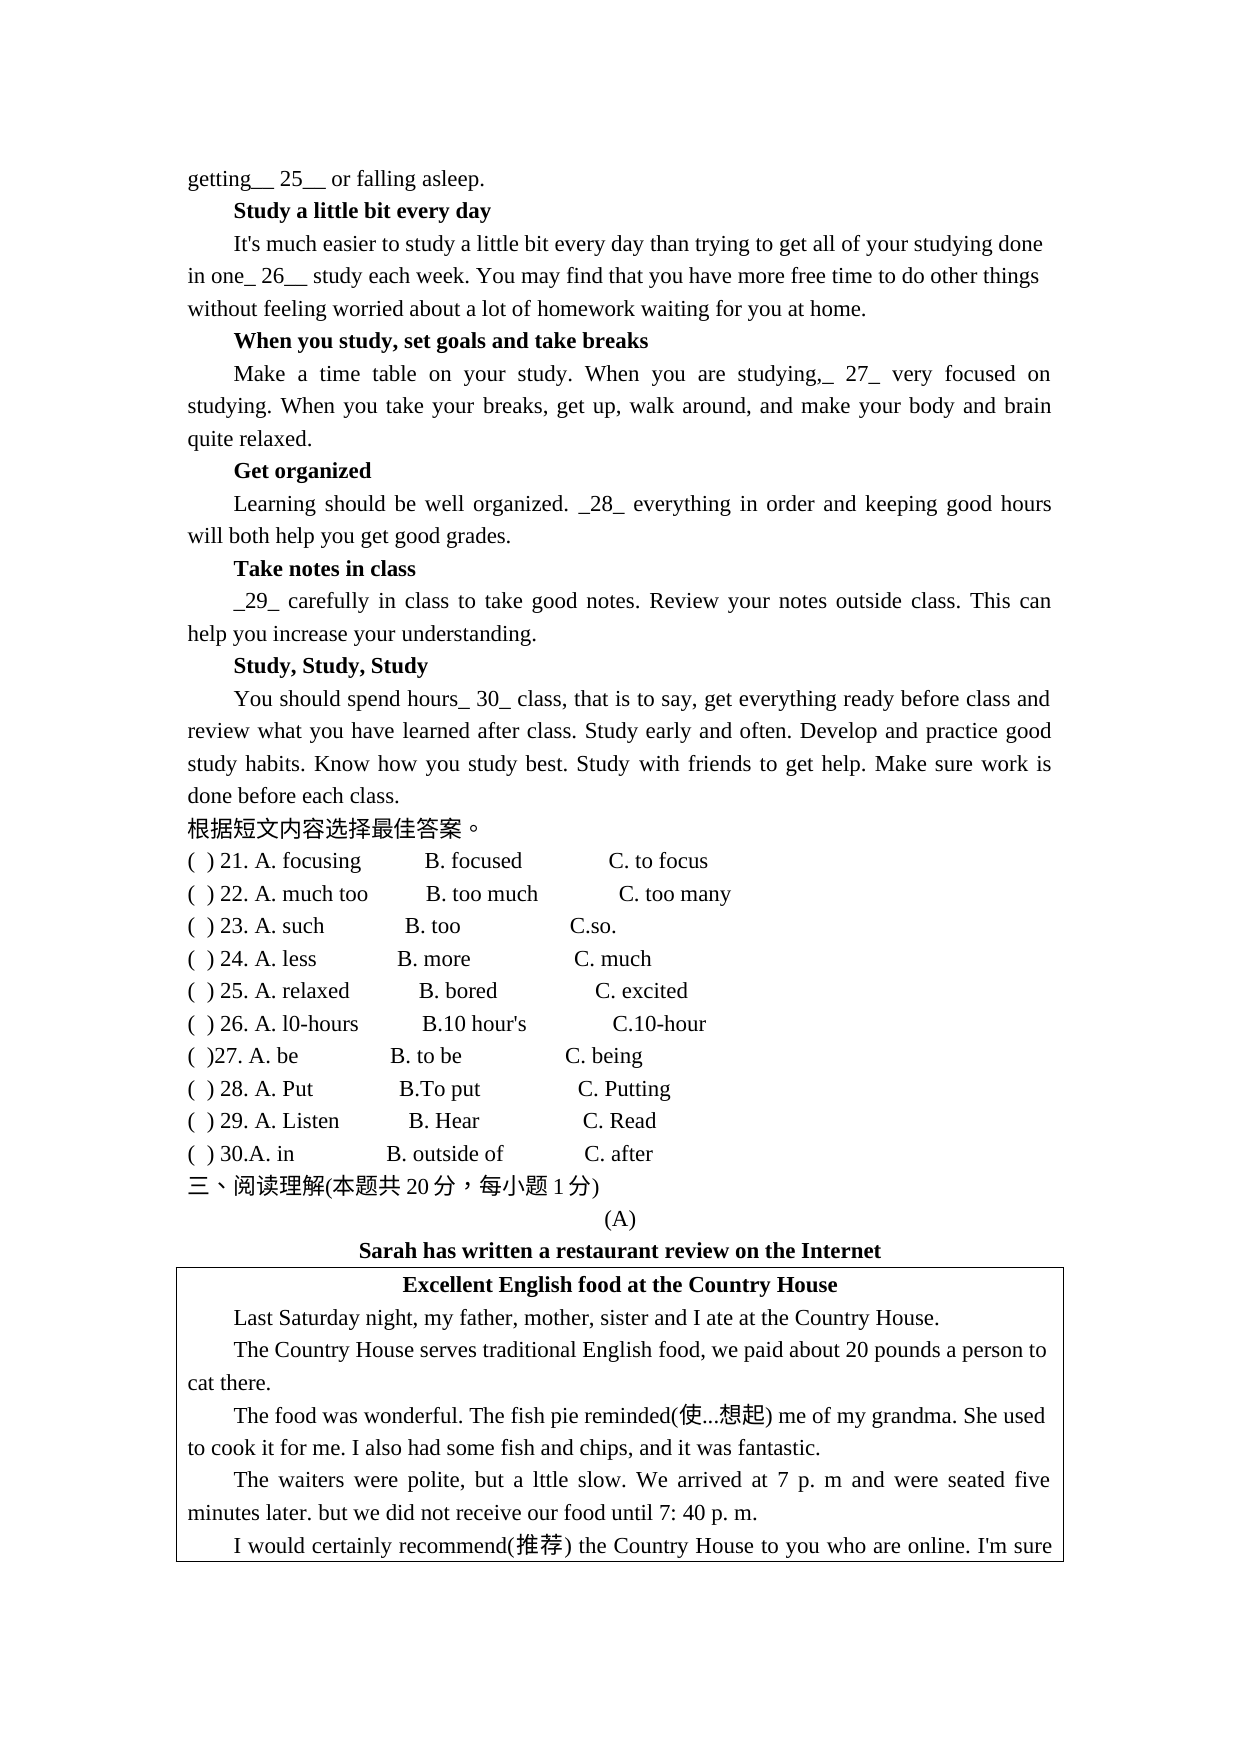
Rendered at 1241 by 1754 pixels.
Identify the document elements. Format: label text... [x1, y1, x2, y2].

text 三、阅读理解(本题共20分，每小题1分) [187, 1169, 1053, 1202]
text ( ) 25. A. relaxed B. bored C. excited [187, 974, 1053, 1007]
text ( ) 30.A. in B. outside of C. after [187, 1137, 1053, 1169]
text ( ) 22. A. much too B. too much C. too many [187, 877, 1053, 909]
text Study a little bit every day [187, 194, 1053, 227]
text Make a time table on your study. When you are studying,_ 27_ very focused on studying. When you take your breaks, get up, walk around, and make your body and brain quite relaxed. [187, 357, 1053, 454]
text ( ) 28. A. Put B.To put C. Putting [187, 1072, 1053, 1104]
text ( )27. A. be B. to be C. being [187, 1039, 1053, 1072]
text Take notes in class [187, 552, 1053, 584]
text Sarah has written a restaurant review on the Internet [187, 1234, 1053, 1267]
text It's much easier to study a little bit every day than trying to get all of your studying done in one_ 26__ study each week. You may find that you have more free time to do other things without feeling worried about a lot of homework waiting for you at home. [187, 227, 1053, 324]
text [187, 162, 1053, 194]
text Get organized [187, 454, 1053, 487]
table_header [177, 1268, 1063, 1561]
text (A) [187, 1202, 1053, 1234]
text _29_ carefully in class to take good notes. Review your notes outside class. This can help you increase your understanding. [187, 584, 1053, 649]
text ( ) 26. A. l0-hours B.10 hour's C.10-hour [187, 1007, 1053, 1039]
text 根据短文内容选择最佳答案。 [187, 812, 1053, 844]
text ( ) 24. A. less B. more C. much [187, 942, 1053, 974]
text ( ) 21. A. focusing B. focused C. to focus [187, 844, 1053, 877]
text You should spend hours_ 30_ class, that is to say, get everything ready before class and review what you have learned after class. Study early and often. Develop and practice good study habits. Know how you study best. Study with friends to get help. Make sure work is done before each class. [187, 682, 1053, 812]
text Study, Study, Study [187, 649, 1053, 682]
text When you study, set goals and take breaks [187, 324, 1053, 357]
text Learning should be well organized. _28_ everything in order and keeping good hours will both help you get good grades. [187, 487, 1053, 552]
text ( ) 23. A. such B. too C.so. [187, 909, 1053, 942]
text ( ) 29. A. Listen B. Hear C. Read [187, 1104, 1053, 1137]
